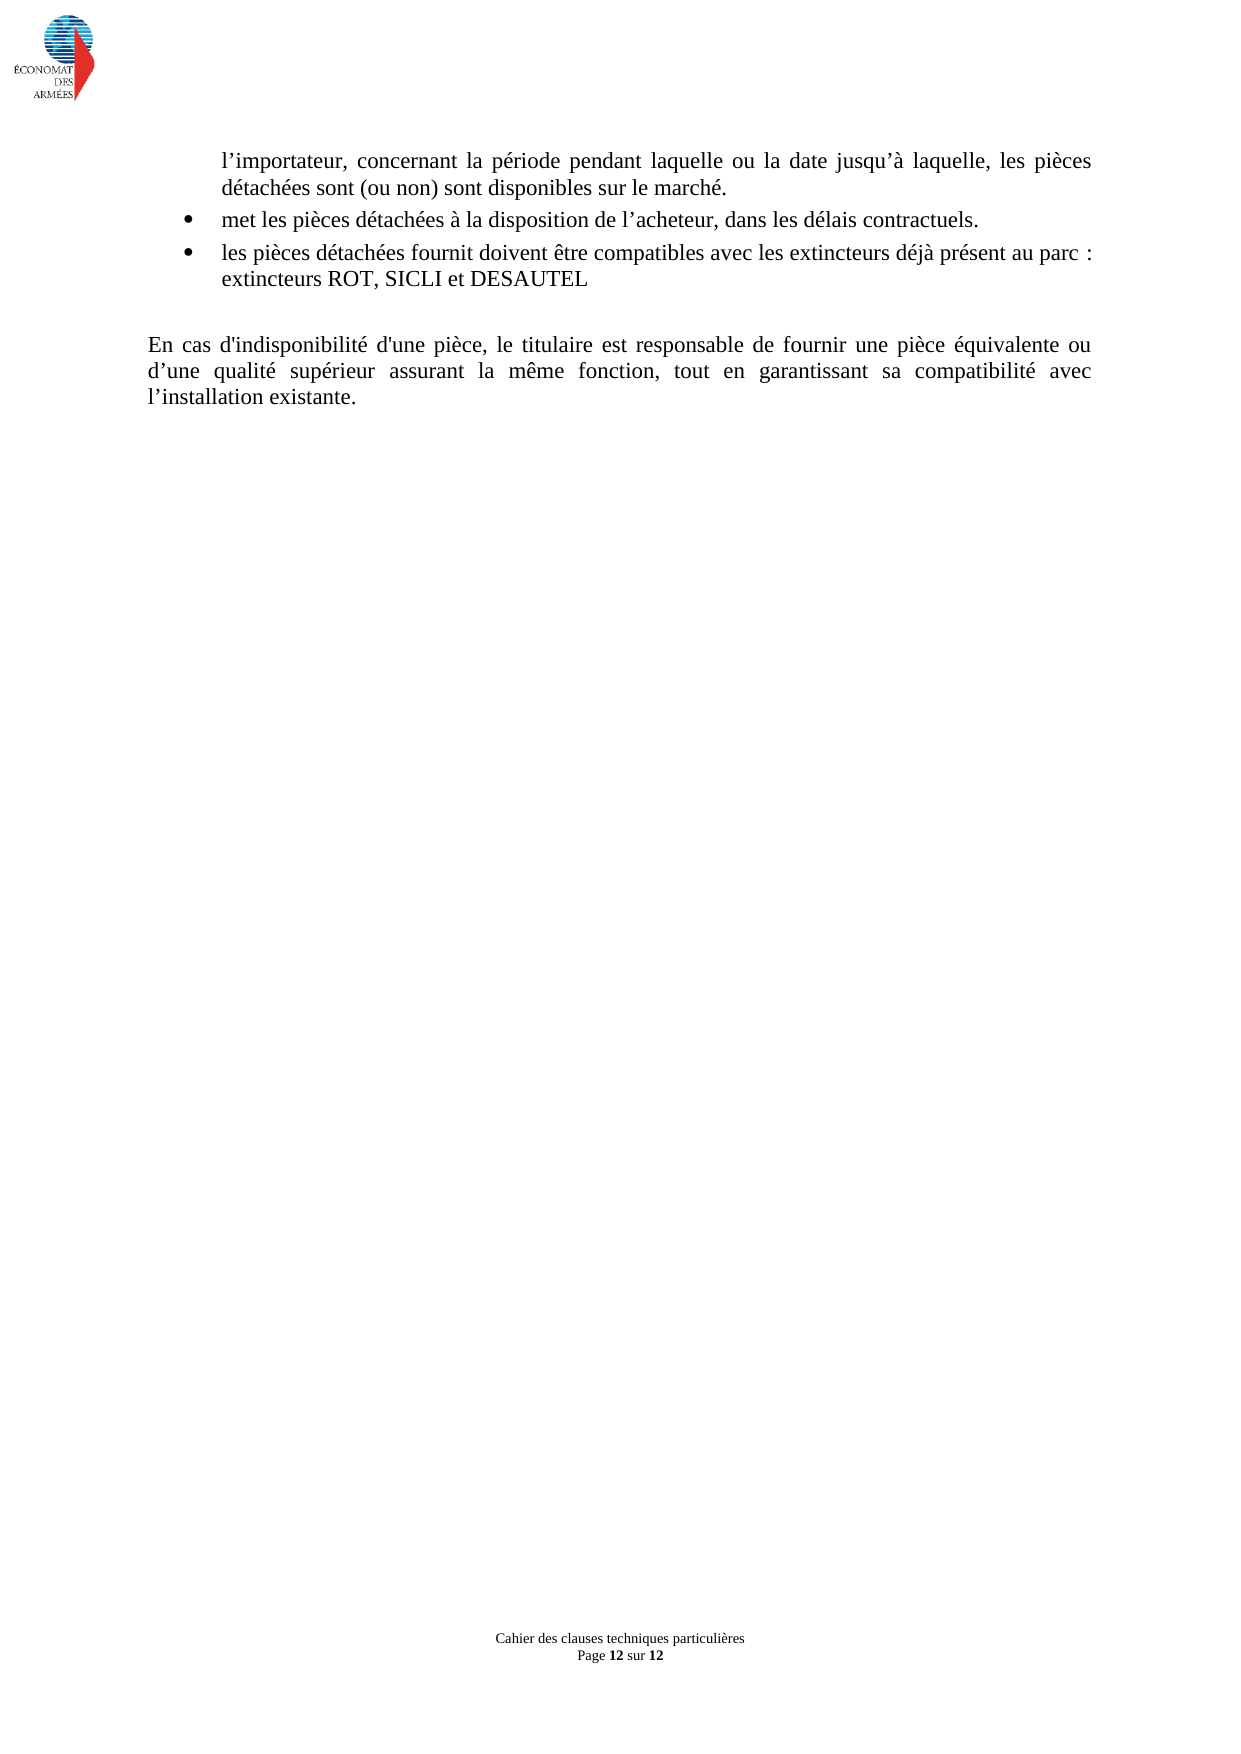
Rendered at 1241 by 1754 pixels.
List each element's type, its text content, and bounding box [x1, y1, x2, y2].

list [184, 148, 1093, 200]
text En cas d'indisponibilité d'une pièce, le titulaire est responsable de fournir une pièce équivalente ou d’une qualité supérieur assurant la même fonction, tout en garantissant sa compatibilité avec l’installation existante. [148, 331, 1093, 410]
list les pièces détachées fournit doivent être compatibles avec les extincteurs déjà présent au parc : extincteurs ROT, SICLI et DESAUTEL [184, 239, 1093, 292]
list met les pièces détachées à la disposition de l’acheteur, dans les délais contractuels. [184, 207, 1093, 233]
picture [13, 11, 94, 102]
